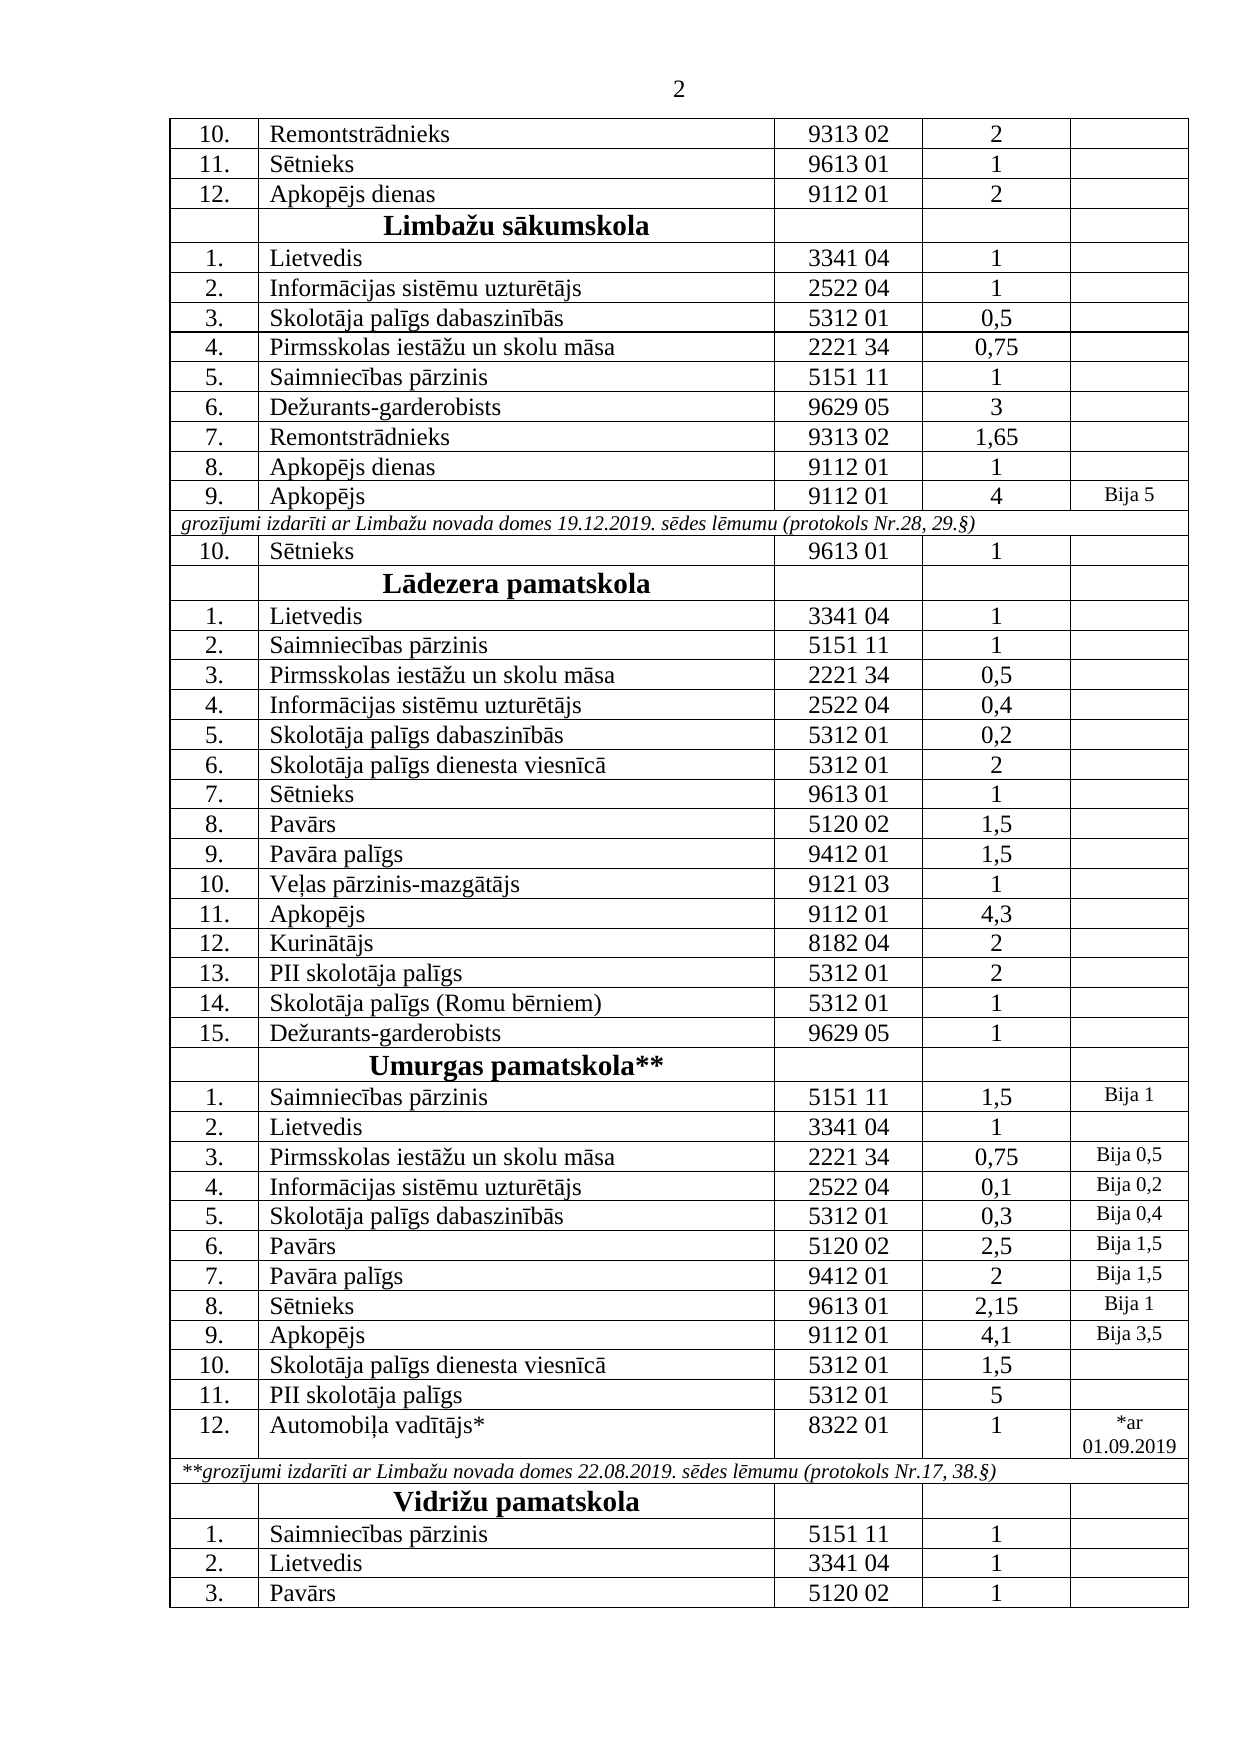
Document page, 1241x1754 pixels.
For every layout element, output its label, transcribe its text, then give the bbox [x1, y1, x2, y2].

table_cell 3341 04 [775, 601, 922, 629]
table_cell 2221 34 [775, 1142, 922, 1171]
table_cell 9629 05 [775, 1018, 922, 1047]
table_cell 5312 01 [775, 720, 922, 749]
table_cell 1 [923, 1578, 1070, 1607]
table_cell Saimniecības pārzinis [259, 362, 774, 391]
table_cell Remontstrādnieks [259, 119, 774, 148]
table_cell 9121 03 [775, 869, 922, 898]
table_cell 1,5 [923, 1082, 1070, 1111]
table_cell [923, 209, 1070, 242]
table_cell [1071, 1519, 1188, 1547]
table_cell 8. [171, 1291, 258, 1319]
table_cell Skolotāja palīgs dabaszinībās [259, 303, 774, 331]
table_cell [1071, 179, 1188, 207]
table_cell Dežurants-garderobists [259, 392, 774, 421]
table_cell Lietvedis [259, 243, 774, 272]
table_cell Lādezera pamatskola [259, 566, 774, 600]
table_cell 2522 04 [775, 1172, 922, 1200]
table_cell **grozījumi izdarīti ar Limbažu novada domes 22.08.2019. sēdes lēmumu (protokols Nr.17, 38.§) [171, 1459, 1188, 1483]
table_cell [1071, 1112, 1188, 1141]
table_cell 10. [171, 119, 258, 148]
table_cell 14. [171, 988, 258, 1017]
table_cell Pavāra palīgs [259, 839, 774, 868]
table_cell 4 [923, 481, 1070, 510]
table_cell 9629 05 [775, 392, 922, 421]
table_cell [171, 209, 258, 242]
table_cell [1071, 209, 1188, 242]
table_cell 1,5 [923, 1350, 1070, 1379]
table_cell 2522 04 [775, 273, 922, 302]
table_cell Bija 0,5 [1071, 1142, 1188, 1171]
table_cell Dežurants-garderobists [259, 1018, 774, 1047]
table_cell [171, 1484, 258, 1518]
table_cell 1 [923, 1112, 1070, 1141]
table_cell [1071, 333, 1188, 361]
table_cell Lietvedis [259, 1549, 774, 1577]
table_cell 3341 04 [775, 243, 922, 272]
table_cell grozījumi izdarīti ar Limbažu novada domes 19.12.2019. sēdes lēmumu (protokols Nr.28, 29.§) [171, 511, 1188, 535]
table_cell 9613 01 [775, 780, 922, 808]
table_cell 6. [171, 392, 258, 421]
table_cell 0,1 [923, 1172, 1070, 1200]
table_cell 10. [171, 536, 258, 565]
table_cell [775, 209, 922, 242]
table_cell [1071, 660, 1188, 689]
table_cell Sētnieks [259, 780, 774, 808]
table_cell 2 [923, 1261, 1070, 1290]
table_cell PII skolotāja palīgs [259, 1380, 774, 1409]
table_cell [1071, 362, 1188, 391]
table_cell [1071, 273, 1188, 302]
table_cell 9112 01 [775, 452, 922, 480]
table_cell 5151 11 [775, 1082, 922, 1111]
table_cell *ar 01.09.2019 [1071, 1410, 1188, 1458]
table_cell 5312 01 [775, 1201, 922, 1230]
table_cell [1071, 243, 1188, 272]
table_cell 8182 04 [775, 929, 922, 957]
table_cell Automobiļa vadītājs* [259, 1410, 774, 1458]
table_cell 5151 11 [775, 362, 922, 391]
table_cell [1071, 839, 1188, 868]
table_cell 3. [171, 1142, 258, 1171]
table_cell 1 [923, 149, 1070, 178]
table_cell Apkopējs [259, 481, 774, 510]
table_cell 1 [923, 780, 1070, 808]
table_cell 2 [923, 119, 1070, 148]
table_cell 9313 02 [775, 119, 922, 148]
table_cell Apkopējs [259, 1321, 774, 1349]
table_cell Apkopējs dienas [259, 179, 774, 207]
table_cell [1071, 1484, 1188, 1518]
table_cell 5151 11 [775, 631, 922, 659]
table_cell [1071, 1350, 1188, 1379]
table_cell 2. [171, 1549, 258, 1577]
table_cell Pavāra palīgs [259, 1261, 774, 1290]
table_cell 11. [171, 1380, 258, 1409]
table_cell 2 [923, 750, 1070, 778]
table_cell [1071, 631, 1188, 659]
table_cell Skolotāja palīgs dienesta viesnīcā [259, 1350, 774, 1379]
table_cell 13. [171, 958, 258, 987]
table_cell Remontstrādnieks [259, 422, 774, 451]
table_cell 2. [171, 1112, 258, 1141]
table_cell 2. [171, 631, 258, 659]
table_cell 4,3 [923, 899, 1070, 927]
table_cell 1. [171, 601, 258, 629]
table_cell 1 [923, 631, 1070, 659]
table_cell 10. [171, 869, 258, 898]
table_cell [1071, 869, 1188, 898]
table_cell [775, 1048, 922, 1081]
table_cell Veļas pārzinis-mazgātājs [259, 869, 774, 898]
table_cell Bija 1 [1071, 1082, 1188, 1111]
table_cell [1071, 601, 1188, 629]
table_cell 1 [923, 1519, 1070, 1547]
table_cell 9112 01 [775, 481, 922, 510]
table_cell [1071, 1048, 1188, 1081]
table_cell 1 [923, 869, 1070, 898]
table_cell 8322 01 [775, 1410, 922, 1458]
table_cell 4,1 [923, 1321, 1070, 1349]
table_cell [1071, 536, 1188, 565]
table_cell 4. [171, 333, 258, 361]
table_cell [775, 566, 922, 600]
table_cell 1 [923, 1410, 1070, 1458]
table_cell 2221 34 [775, 660, 922, 689]
table_cell Sētnieks [259, 536, 774, 565]
table_cell 5. [171, 362, 258, 391]
table_cell 9613 01 [775, 536, 922, 565]
table_cell [1071, 566, 1188, 600]
table_cell 4. [171, 1172, 258, 1200]
table_cell Saimniecības pārzinis [259, 1082, 774, 1111]
table_cell Skolotāja palīgs (Romu bērniem) [259, 988, 774, 1017]
table_cell [775, 1484, 922, 1518]
table_cell 1 [923, 452, 1070, 480]
table_cell Lietvedis [259, 1112, 774, 1141]
table_cell 9. [171, 839, 258, 868]
table_cell [171, 1048, 258, 1081]
table_cell 3. [171, 660, 258, 689]
table_cell Pavārs [259, 809, 774, 838]
table_cell 9112 01 [775, 1321, 922, 1349]
table_cell Bija 5 [1071, 481, 1188, 510]
table_cell 10. [171, 1350, 258, 1379]
table_cell 5312 01 [775, 750, 922, 778]
table_cell 1. [171, 243, 258, 272]
table_cell 2. [171, 273, 258, 302]
table_cell 3. [171, 303, 258, 331]
table_cell 5312 01 [775, 303, 922, 331]
table_cell Limbažu sākumskola [259, 209, 774, 242]
table_cell [1071, 1018, 1188, 1047]
table_cell Pirmsskolas iestāžu un skolu māsa [259, 1142, 774, 1171]
table_cell [1071, 958, 1188, 987]
table_cell Pavārs [259, 1578, 774, 1607]
table_cell 1 [923, 273, 1070, 302]
table_cell 6. [171, 750, 258, 778]
table_cell 5120 02 [775, 809, 922, 838]
table_cell 7. [171, 780, 258, 808]
table_cell 9. [171, 481, 258, 510]
table_cell 2 [923, 929, 1070, 957]
table_cell 3. [171, 1578, 258, 1607]
table_cell [1071, 899, 1188, 927]
table_cell 1. [171, 1519, 258, 1547]
table_cell 9112 01 [775, 179, 922, 207]
table_cell 5312 01 [775, 958, 922, 987]
table_cell 7. [171, 1261, 258, 1290]
table_cell Pirmsskolas iestāžu un skolu māsa [259, 333, 774, 361]
table_cell Pavārs [259, 1231, 774, 1260]
table_cell 9613 01 [775, 1291, 922, 1319]
table_cell 12. [171, 179, 258, 207]
table_cell Informācijas sistēmu uzturētājs [259, 690, 774, 719]
table_cell [923, 1484, 1070, 1518]
table_cell [1071, 422, 1188, 451]
table_cell Skolotāja palīgs dabaszinībās [259, 720, 774, 749]
table_cell Saimniecības pārzinis [259, 1519, 774, 1547]
table_cell 12. [171, 1410, 258, 1458]
table_cell 9112 01 [775, 899, 922, 927]
table_cell Sētnieks [259, 149, 774, 178]
table_cell 9412 01 [775, 839, 922, 868]
table_cell 9613 01 [775, 149, 922, 178]
table_cell Saimniecības pārzinis [259, 631, 774, 659]
table_cell 5. [171, 720, 258, 749]
table_cell [1071, 149, 1188, 178]
table_cell Sētnieks [259, 1291, 774, 1319]
table_cell 5151 11 [775, 1519, 922, 1547]
table_cell 9313 02 [775, 422, 922, 451]
table_cell 2,5 [923, 1231, 1070, 1260]
table_cell [923, 1048, 1070, 1081]
table_cell 1 [923, 988, 1070, 1017]
table_cell 3341 04 [775, 1549, 922, 1577]
table_cell 5120 02 [775, 1231, 922, 1260]
table_cell 1 [923, 1549, 1070, 1577]
table_cell 12. [171, 929, 258, 957]
table_cell 9. [171, 1321, 258, 1349]
table_cell Pirmsskolas iestāžu un skolu māsa [259, 660, 774, 689]
table_cell Informācijas sistēmu uzturētājs [259, 273, 774, 302]
table_cell [1071, 988, 1188, 1017]
table_cell [1071, 392, 1188, 421]
table_cell 5 [923, 1380, 1070, 1409]
table_cell 5. [171, 1201, 258, 1230]
table_cell 0,75 [923, 333, 1070, 361]
table_cell Umurgas pamatskola** [259, 1048, 774, 1081]
table_cell 8. [171, 452, 258, 480]
table_cell [1071, 1549, 1188, 1577]
table_cell 1 [923, 536, 1070, 565]
table_cell 9412 01 [775, 1261, 922, 1290]
table_cell 11. [171, 149, 258, 178]
table_cell [1071, 119, 1188, 148]
table_cell Bija 1,5 [1071, 1231, 1188, 1260]
table_cell Skolotāja palīgs dienesta viesnīcā [259, 750, 774, 778]
table_cell [1071, 720, 1188, 749]
table_cell [1071, 929, 1188, 957]
table_cell 3341 04 [775, 1112, 922, 1141]
table_cell 2221 34 [775, 333, 922, 361]
table_cell [1071, 1380, 1188, 1409]
table_cell 8. [171, 809, 258, 838]
table_cell 0,5 [923, 303, 1070, 331]
table_cell 5312 01 [775, 1350, 922, 1379]
table_cell 0,2 [923, 720, 1070, 749]
table_cell 0,5 [923, 660, 1070, 689]
table_cell [1071, 1578, 1188, 1607]
table_cell Lietvedis [259, 601, 774, 629]
table_cell Bija 0,4 [1071, 1201, 1188, 1230]
table_cell [923, 566, 1070, 600]
table_cell 5120 02 [775, 1578, 922, 1607]
table_cell 1,5 [923, 809, 1070, 838]
table_cell 11. [171, 899, 258, 927]
table_cell 2522 04 [775, 690, 922, 719]
table_cell [1071, 303, 1188, 331]
table_cell Bija 1 [1071, 1291, 1188, 1319]
table_cell 1,5 [923, 839, 1070, 868]
table_cell 5312 01 [775, 1380, 922, 1409]
table_cell 1. [171, 1082, 258, 1111]
table_cell 1 [923, 362, 1070, 391]
table_cell 1 [923, 243, 1070, 272]
table_cell [1071, 809, 1188, 838]
table_cell 7. [171, 422, 258, 451]
table_cell [1071, 452, 1188, 480]
table_cell Apkopējs [259, 899, 774, 927]
table_cell [1071, 690, 1188, 719]
table_cell 0,75 [923, 1142, 1070, 1171]
table_cell Skolotāja palīgs dabaszinībās [259, 1201, 774, 1230]
table_cell 5312 01 [775, 988, 922, 1017]
table_cell 6. [171, 1231, 258, 1260]
table_cell [1071, 780, 1188, 808]
table_cell PII skolotāja palīgs [259, 958, 774, 987]
table_cell [171, 566, 258, 600]
table_cell 0,4 [923, 690, 1070, 719]
table_cell 15. [171, 1018, 258, 1047]
table_cell 2 [923, 179, 1070, 207]
table_cell 1 [923, 1018, 1070, 1047]
table_cell Kurinātājs [259, 929, 774, 957]
table_cell 2,15 [923, 1291, 1070, 1319]
table_cell 1,65 [923, 422, 1070, 451]
table_cell Bija 3,5 [1071, 1321, 1188, 1349]
table_cell Bija 1,5 [1071, 1261, 1188, 1290]
table_cell Apkopējs dienas [259, 452, 774, 480]
table_cell 4. [171, 690, 258, 719]
table_cell 0,3 [923, 1201, 1070, 1230]
table_cell 3 [923, 392, 1070, 421]
table_cell [1071, 750, 1188, 778]
table_cell Informācijas sistēmu uzturētājs [259, 1172, 774, 1200]
table_cell 1 [923, 601, 1070, 629]
table_cell Bija 0,2 [1071, 1172, 1188, 1200]
table_cell Vidrižu pamatskola [259, 1484, 774, 1518]
table_cell 2 [923, 958, 1070, 987]
